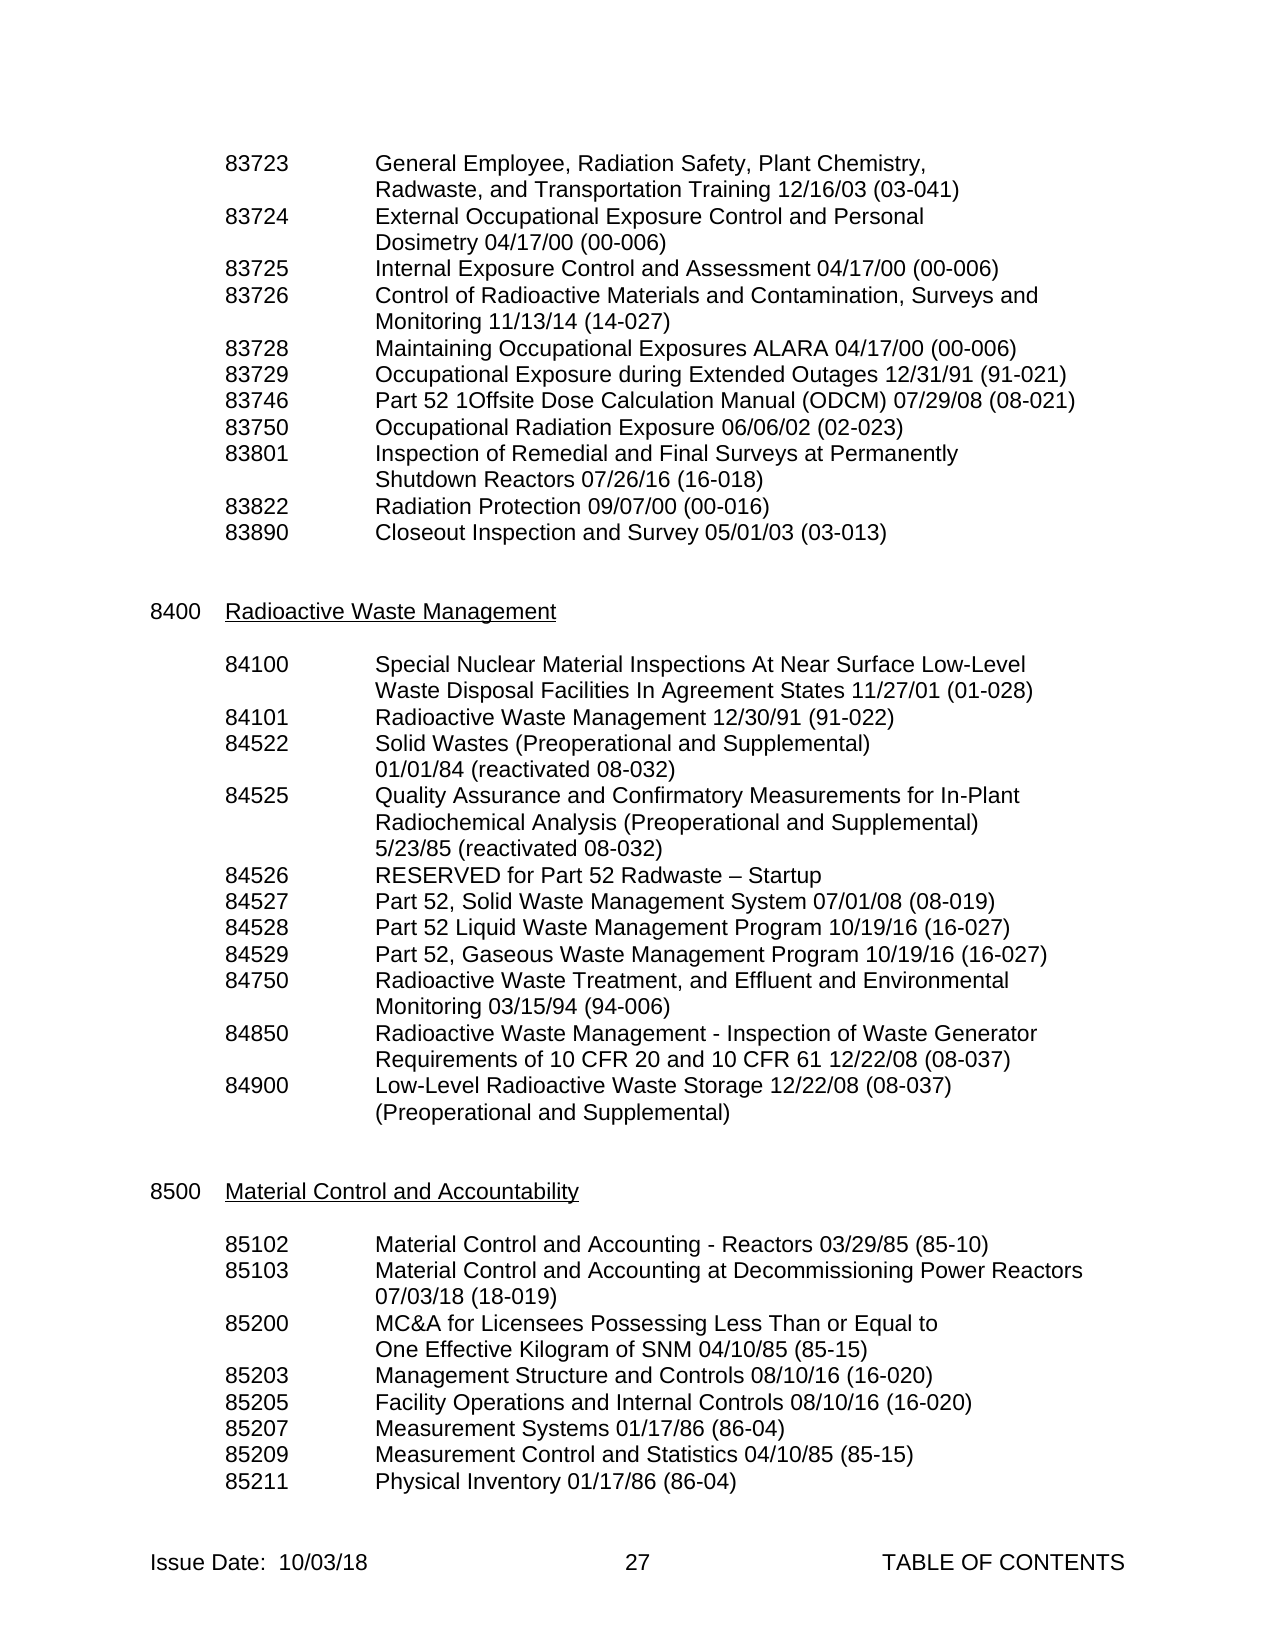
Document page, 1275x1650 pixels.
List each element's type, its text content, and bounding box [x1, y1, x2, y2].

text 83729 Occupational Exposure during Extended Outages 12/31/91 (91-021) [150, 361, 1125, 387]
text 84101 Radioactive Waste Management 12/30/91 (91-022) [225, 703, 1125, 730]
text 5/23/85 (reactivated 08-032) [150, 835, 1125, 862]
text Shutdown Reactors 07/26/16 (16-018) [150, 466, 1125, 493]
text Waste Disposal Facilities In Agreement States 11/27/01 (01-028) [150, 677, 1125, 703]
text 84522 Solid Wastes (Preoperational and Supplemental) [150, 730, 1125, 756]
text Dosimetry 04/17/00 (00-006) [225, 229, 1125, 255]
text (Preoperational and Supplemental) [150, 1099, 1125, 1125]
text 85205 Facility Operations and Internal Controls 08/10/16 (16-020) [150, 1389, 1125, 1415]
text 83726 Control of Radioactive Materials and Contamination, Surveys and Monitoring 11/13/14 (14-027) [150, 282, 1125, 334]
text 84529 Part 52, Gaseous Waste Management Program 10/19/16 (16-027) [225, 941, 1125, 967]
text 83822 Radiation Protection 09/07/00 (00-016) [150, 493, 1125, 519]
text 83890 Closeout Inspection and Survey 05/01/03 (03-013) [150, 519, 1125, 545]
text 83725 Internal Exposure Control and Assessment 04/17/00 (00-006) [150, 255, 1125, 282]
text 84527 Part 52, Solid Waste Management System 07/01/08 (08-019) [150, 888, 1125, 914]
text 84100 Special Nuclear Material Inspections At Near Surface Low-Level [150, 651, 1125, 677]
text 83723 General Employee, Radiation Safety, Plant Chemistry, [150, 150, 1125, 176]
text 85209 Measurement Control and Statistics 04/10/85 (85-15) [225, 1441, 1125, 1468]
text 01/01/84 (reactivated 08-032) [150, 756, 1125, 782]
text 83746 Part 52 Offsite Dose Calculation Manual (ODCM) 07/29/08 (08-021) [150, 387, 1125, 413]
text 83724 External Occupational Exposure Control and Personal [225, 203, 1125, 229]
text 83750 Occupational Radiation Exposure 06/06/02 (02-023) [150, 413, 1125, 440]
text 85211 Physical Inventory 01/17/86 (86-04) [150, 1468, 1125, 1494]
text 07/03/18 (18-019) [225, 1283, 1125, 1309]
text 85200 MC&A for Licensees Possessing Less Than or Equal to [225, 1309, 1125, 1336]
text Monitoring 03/15/94 (94-006) [150, 993, 1125, 1020]
text 84850 Radioactive Waste Management - Inspection of Waste Generator Requirements of 10 CFR 20 and 10 CFR 61 12/22/08 (08-037) [225, 1020, 1125, 1072]
text 84526 RESERVED for Part 52 Radwaste – Startup [150, 862, 1125, 888]
text 85102 Material Control and Accounting - Reactors 03/29/85 (85-10) [225, 1231, 1125, 1257]
text 85203 Management Structure and Controls 08/10/16 (16-020) [150, 1362, 1125, 1389]
text One Effective Kilogram of SNM 04/10/85 (85-15) [225, 1336, 1125, 1362]
text 85103 Material Control and Accounting at Decommissioning Power Reactors [225, 1257, 1125, 1283]
text 8400 Radioactive Waste Management [150, 598, 1125, 624]
text 84525 Quality Assurance and Confirmatory Measurements for In-Plant Radiochemical Analysis (Preoperational and Supplemental) [150, 782, 1125, 835]
text 84750 Radioactive Waste Treatment, and Effluent and Environmental [225, 967, 1125, 993]
list Material Control and Accountability [150, 1178, 1125, 1204]
text 85207 Measurement Systems 01/17/86 (86-04) [225, 1415, 1125, 1441]
text 84528 Part 52 Liquid Waste Management Program 10/19/16 (16-027) [225, 914, 1125, 941]
text Radwaste, and Transportation Training 12/16/03 (03-041) [150, 176, 1125, 203]
text 83801 Inspection of Remedial and Final Surveys at Permanently [150, 440, 1125, 466]
text 83728 Maintaining Occupational Exposures ALARA 04/17/00 (00-006) [150, 334, 1125, 361]
text 84900 Low-Level Radioactive Waste Storage 12/22/08 (08-037) [150, 1072, 1125, 1099]
